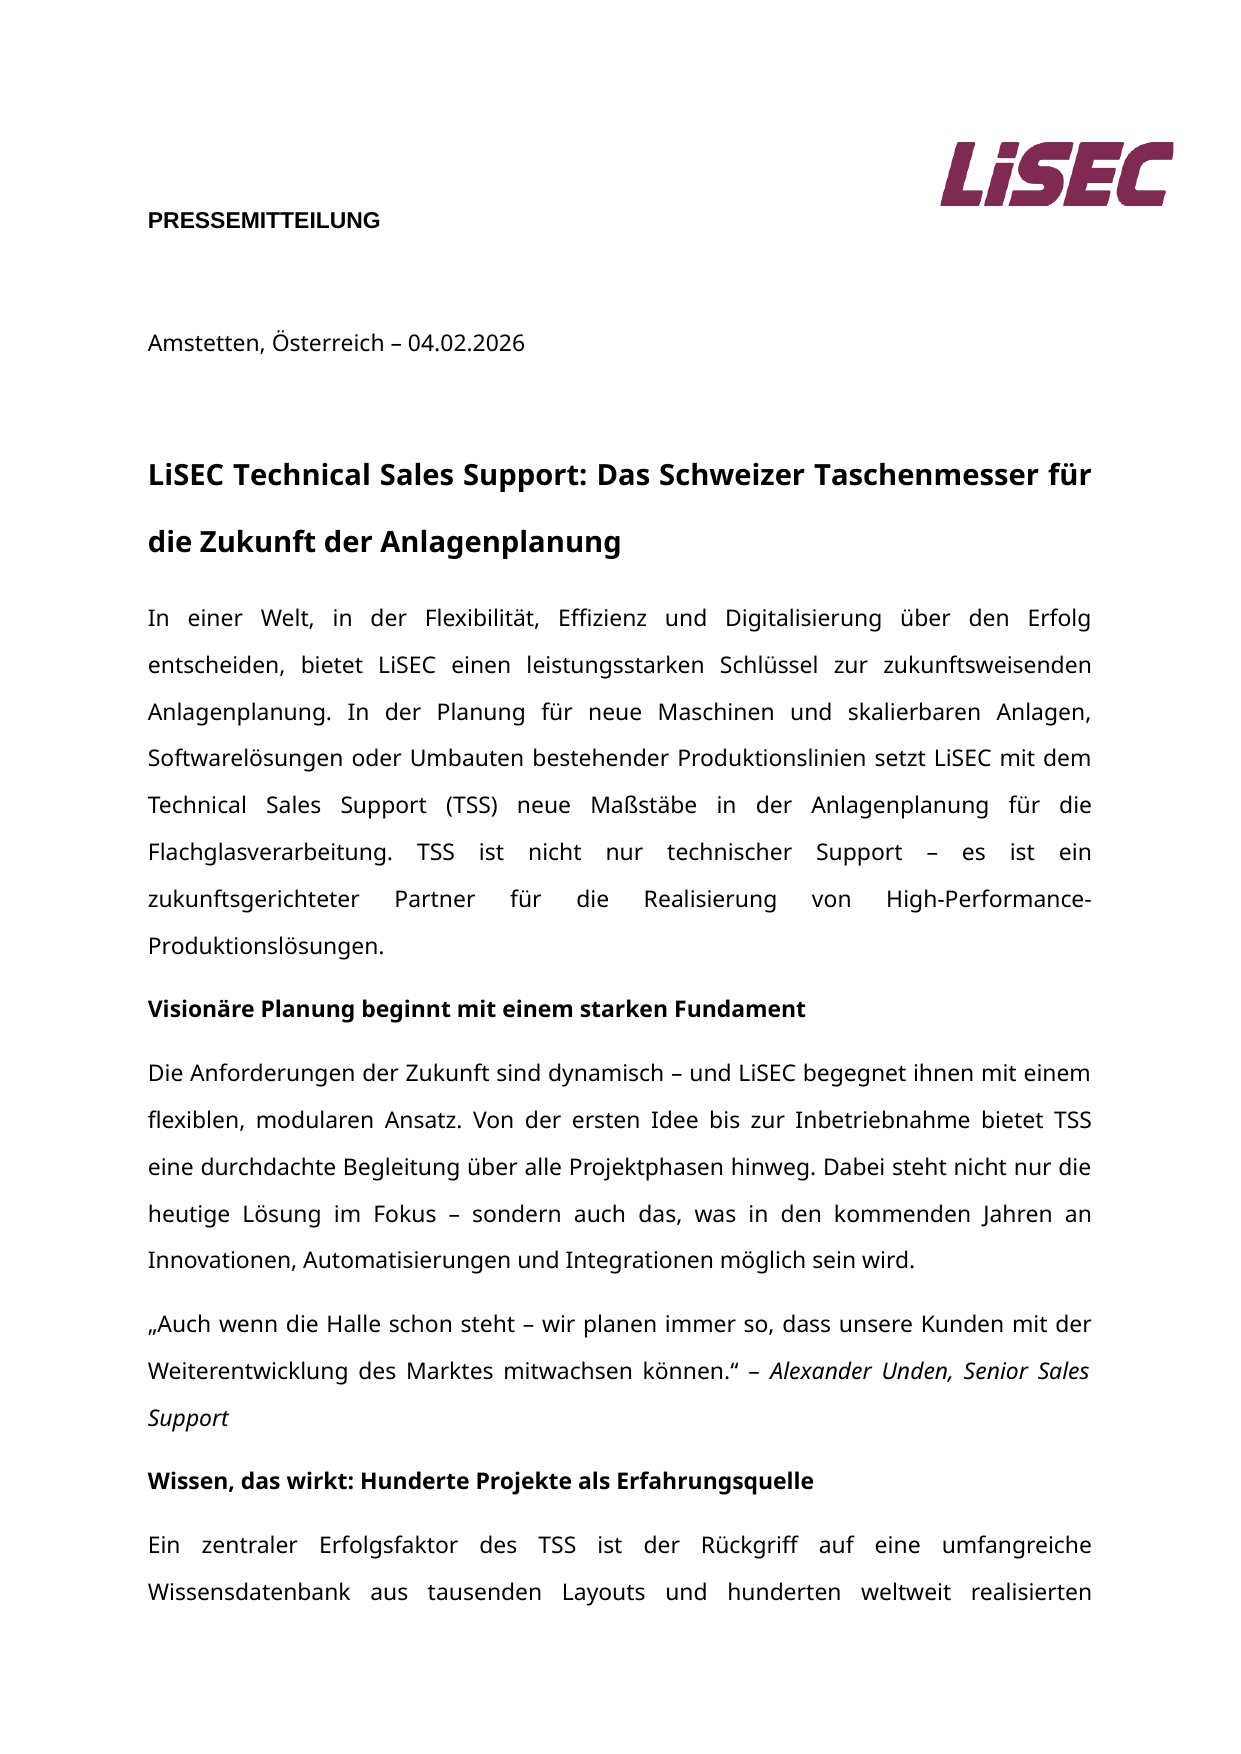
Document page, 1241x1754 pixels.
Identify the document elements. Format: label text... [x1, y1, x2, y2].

text In einer Welt, in der Flexibilität, Effizienz und Digitalisierung über den Erfolg entscheiden, bietet LiSEC einen leistungsstarken Schlüssel zur zukunftsweisenden Anlagenplanung. In der Planung für neue Maschinen und skalierbaren Anlagen, Softwarelösungen oder Umbauten bestehender Produktionslinien setzt LiSEC mit dem Technical Sales Support (TSS) neue Maßstäbe in der Anlagenplanung für die Flachglasverarbeitung. TSS ist nicht nur technischer Support – es ist ein zukunftsgerichteter Partner für die Realisierung von High-Performance-Produktionslösungen. [148, 602, 1093, 961]
text Die Anforderungen der Zukunft sind dynamisch – und LiSEC begegnet ihnen mit einem flexiblen, modularen Ansatz. Von der ersten Idee bis zur Inbetriebnahme bietet TSS eine durchdachte Begleitung über alle Projektphasen hinweg. Dabei steht nicht nur die heutige Lösung im Fokus – sondern auch das, was in den kommenden Jahren an Innovationen, Automatisierungen und Integrationen möglich sein wird. [148, 1057, 1093, 1276]
text Wissen, das wirkt: Hunderte Projekte als Erfahrungsquelle [148, 1465, 1093, 1496]
picture [939, 142, 1173, 205]
text LiSEC Technical Sales Support: Das Schweizer Taschenmesser für die Zukunft der Anlagenplanung [148, 454, 1093, 562]
text „Auch wenn die Halle schon steht – wir planen immer so, dass unsere Kunden mit der Weiterentwicklung des Marktes mitwachsen können.“ – Alexander Unden, Senior Sales Support [148, 1308, 1093, 1433]
text Amstetten, Österreich – 04.02.2026 [148, 327, 1093, 359]
text Visionäre Planung beginnt mit einem starken Fundament [148, 993, 1093, 1024]
